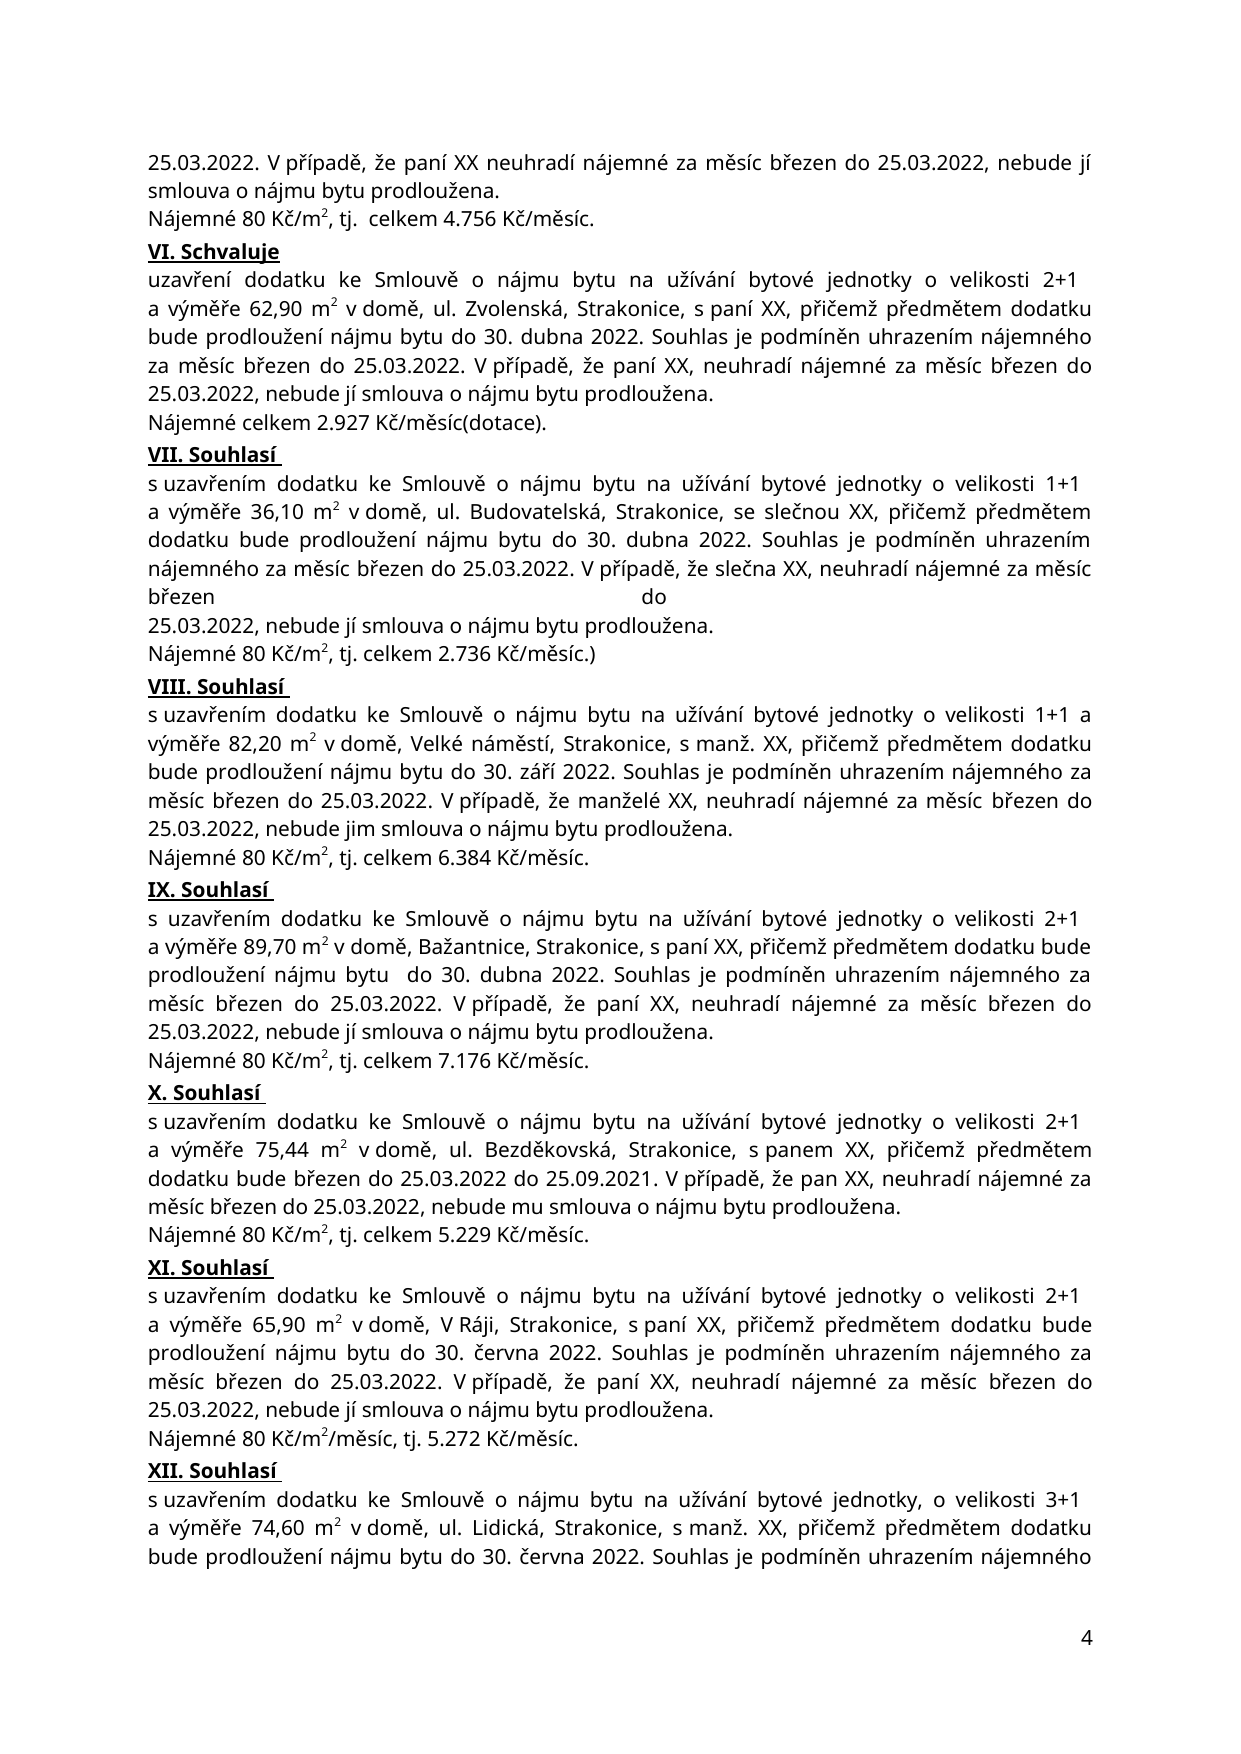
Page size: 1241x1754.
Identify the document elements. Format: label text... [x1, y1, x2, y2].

text uzavření dodatku ke Smlouvě o nájmu bytu na užívání bytové jednotky o velikosti 2+1 a výměře 62,90 m2 v domě, ul. Zvolenská, Strakonice, s paní XX, přičemž předmětem dodatku bude prodloužení nájmu bytu do 30. dubna 2022. Souhlas je podmíněn uhrazením nájemného za měsíc březen do 25.03.2022. V případě, že paní XX, neuhradí nájemné za měsíc březen do 25.03.2022, nebude jí smlouva o nájmu bytu prodloužena. [148, 266, 1093, 408]
text Nájemné 80 Kč/m2/měsíc, tj. 5.272 Kč/měsíc. [148, 1424, 1093, 1452]
text s uzavřením dodatku ke Smlouvě o nájmu bytu na užívání bytové jednotky o velikosti 2+1 a výměře 75,44 m2 v domě, ul. Bezděkovská, Strakonice, s panem XX, přičemž předmětem dodatku bude březen do 25.03.2022 do 25.09.2021. V případě, že pan XX, neuhradí nájemné za měsíc březen do 25.03.2022, nebude mu smlouva o nájmu bytu prodloužena. [148, 1107, 1093, 1221]
text s uzavřením dodatku ke Smlouvě o nájmu bytu na užívání bytové jednotky o velikosti 2+1 a výměře 65,90 m2 v domě, V Ráji, Strakonice, s paní XX, přičemž předmětem dodatku bude prodloužení nájmu bytu do 30. června 2022. Souhlas je podmíněn uhrazením nájemného za měsíc březen do 25.03.2022. V případě, že paní XX, neuhradí nájemné za měsíc březen do 25.03.2022, nebude jí smlouva o nájmu bytu prodloužena. [148, 1282, 1093, 1424]
text Nájemné 80 Kč/m2, tj. celkem 6.384 Kč/měsíc. [148, 843, 1093, 871]
subtitle VI. Schvaluje [148, 237, 1093, 266]
text Nájemné celkem 2.927 Kč/měsíc(dotace). [148, 408, 1093, 436]
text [148, 1485, 1093, 1570]
text s uzavřením dodatku ke Smlouvě o nájmu bytu na užívání bytové jednotky o velikosti 2+1 a výměře 89,70 m2 v domě, Bažantnice, Strakonice, s paní XX, přičemž předmětem dodatku bude prodloužení nájmu bytu do 30. dubna 2022. Souhlas je podmíněn uhrazením nájemného za měsíc březen do 25.03.2022. V případě, že paní XX, neuhradí nájemné za měsíc březen do 25.03.2022, nebude jí smlouva o nájmu bytu prodloužena. [148, 904, 1093, 1046]
subtitle VIII. Souhlasí [148, 672, 1093, 700]
text Nájemné 80 Kč/m2, tj. celkem 4.756 Kč/měsíc. [148, 204, 1093, 233]
text Nájemné 80 Kč/m2, tj. celkem 2.736 Kč/měsíc.) [148, 639, 1093, 668]
subtitle XII. Souhlasí [148, 1456, 1093, 1485]
subtitle X. Souhlasí [148, 1078, 1093, 1107]
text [148, 148, 1093, 204]
text s uzavřením dodatku ke Smlouvě o nájmu bytu na užívání bytové jednotky o velikosti 1+1 a výměře 36,10 m2 v domě, ul. Budovatelská, Strakonice, se slečnou XX, přičemž předmětem dodatku bude prodloužení nájmu bytu do 30. dubna 2022. Souhlas je podmíněn uhrazením nájemného za měsíc březen do 25.03.2022. V případě, že slečna XX, neuhradí nájemné za měsíc březen do 25.03.2022, nebude jí smlouva o nájmu bytu prodloužena. [148, 469, 1093, 639]
subtitle VII. Souhlasí [148, 440, 1093, 469]
text Nájemné 80 Kč/m2, tj. celkem 5.229 Kč/měsíc. [148, 1221, 1093, 1249]
text s uzavřením dodatku ke Smlouvě o nájmu bytu na užívání bytové jednotky o velikosti 1+1 a výměře 82,20 m2 v domě, Velké náměstí, Strakonice, s manž. XX, přičemž předmětem dodatku bude prodloužení nájmu bytu do 30. září 2022. Souhlas je podmíněn uhrazením nájemného za měsíc březen do 25.03.2022. V případě, že manželé XX, neuhradí nájemné za měsíc březen do 25.03.2022, nebude jim smlouva o nájmu bytu prodloužena. [148, 700, 1093, 843]
subtitle XI. Souhlasí [148, 1253, 1093, 1282]
subtitle IX. Souhlasí [148, 875, 1093, 904]
text Nájemné 80 Kč/m2, tj. celkem 7.176 Kč/měsíc. [148, 1046, 1093, 1074]
